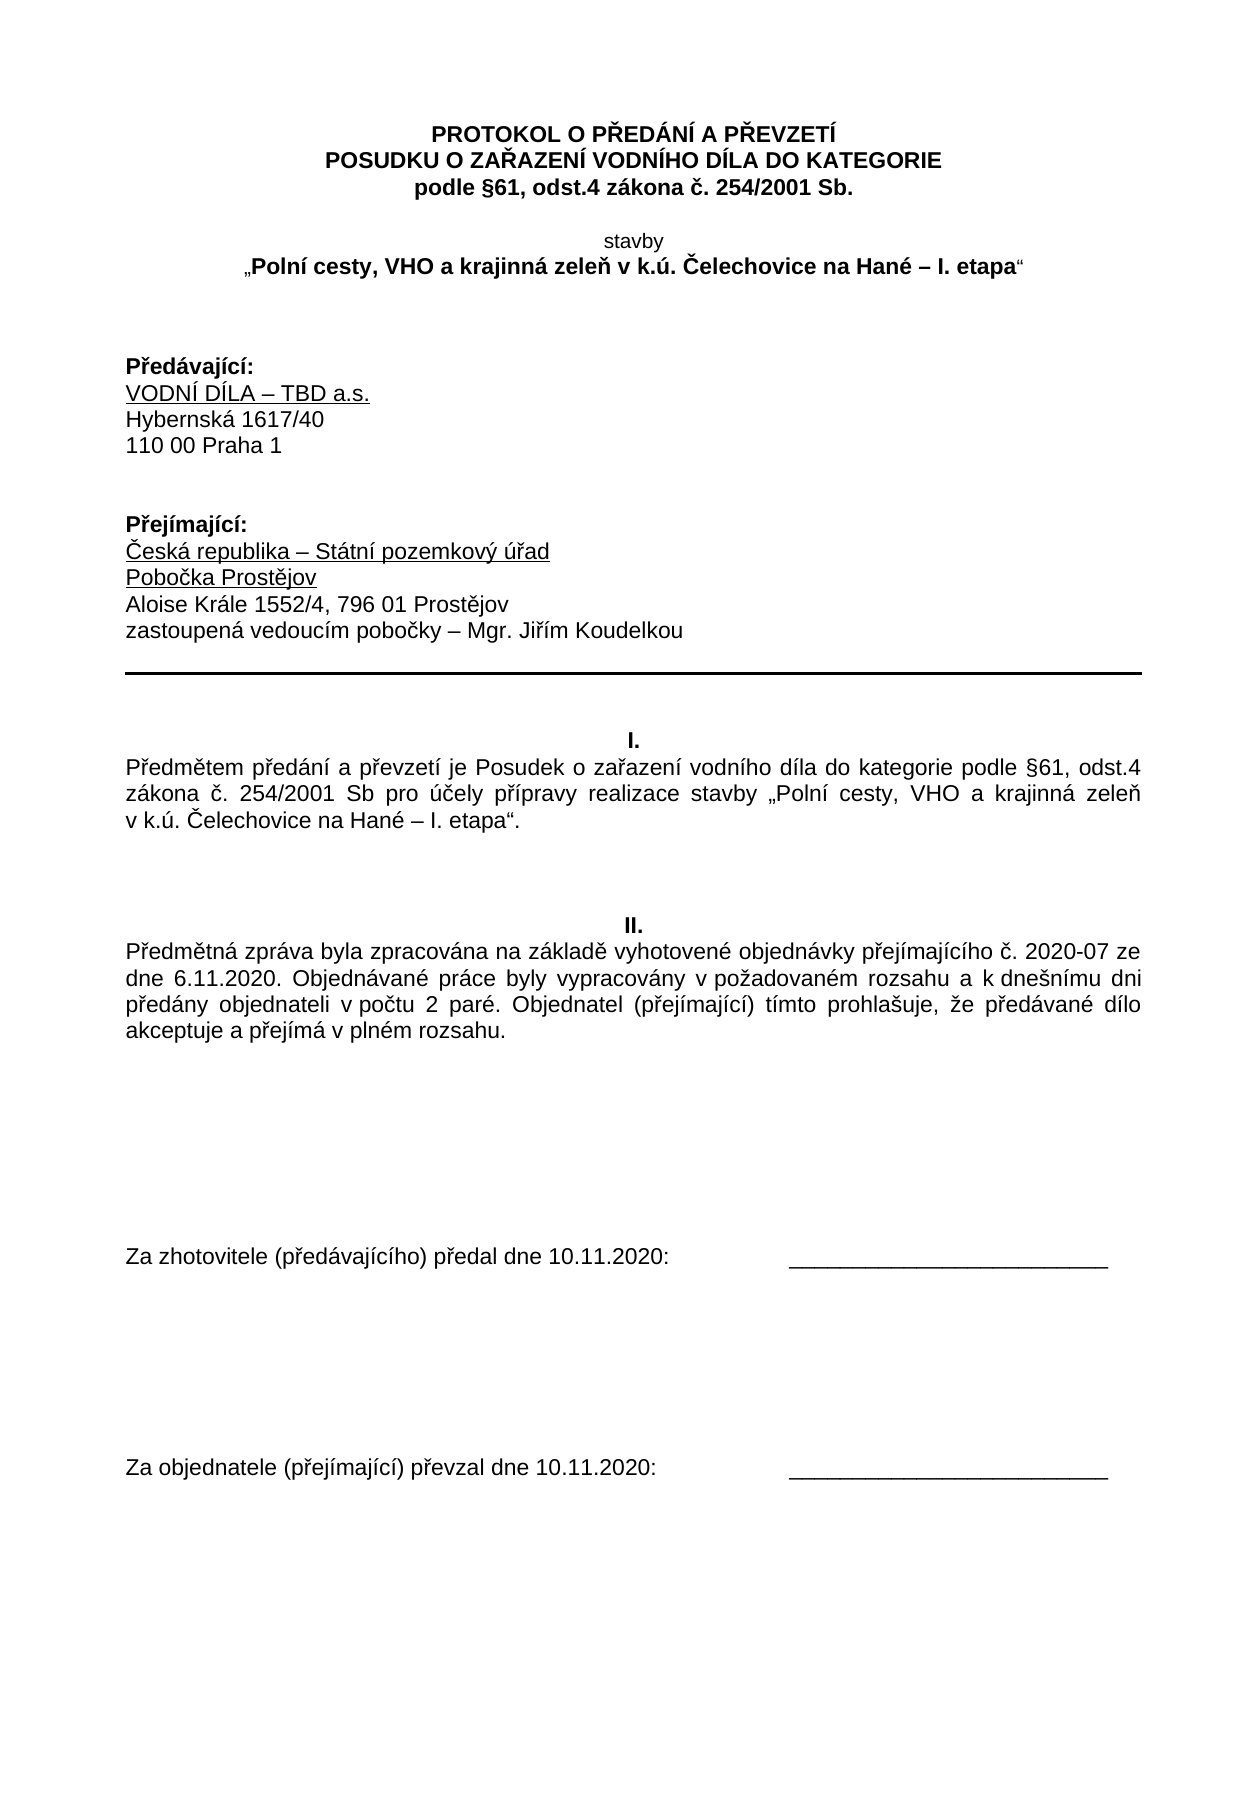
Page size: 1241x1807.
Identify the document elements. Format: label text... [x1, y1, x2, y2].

text POSUDKU O ZAŘAZENÍ VODNÍHO DÍLA DO KATEGORIE [125, 147, 1142, 174]
text PROTOKOL O PŘEDÁNÍ A PŘEVZETÍ [125, 121, 1142, 147]
text stavby [125, 229, 1142, 253]
text Pobočka Prostějov [125, 564, 1142, 591]
text podle §61, odst.4 zákona č. 254/2001 Sb. [125, 174, 1142, 200]
text zastoupená vedoucím pobočky – Mgr. Jiřím Koudelkou [125, 617, 1142, 643]
text Předmětná zpráva byla zpracována na základě vyhotovené objednávky přejímajícího č. 2020-07 ze dne 6.11.2020. Objednávané práce byly vypracovány v požadovaném rozsahu a k dnešnímu dni předány objednateli v počtu 2 paré. Objednatel (přejímající) tímto prohlašuje, že předávané dílo akceptuje a přejímá v plném rozsahu. [125, 938, 1142, 1044]
text Předávající: [125, 353, 1142, 380]
text Česká republika – Státní pozemkový úřad [125, 538, 1142, 564]
text „Polní cesty, VHO a krajinná zeleň v k.ú. Čelechovice na Hané – I. etapa“ [125, 253, 1142, 279]
text VODNÍ DÍLA – TBD a.s. [125, 380, 1142, 406]
text Za objednatele (přejímající) převzal dne 10.11.2020: _________________________ [125, 1453, 1142, 1480]
text 110 00 Praha 1 [125, 432, 1142, 459]
text II. [125, 912, 1142, 938]
text Za zhotovitele (předávajícího) předal dne 10.11.2020: _________________________ [125, 1243, 1142, 1269]
text Hybernská 1617/40 [125, 406, 1142, 432]
text I. [125, 727, 1142, 754]
text Aloise Krále 1552/4, 796 01 Prostějov [125, 591, 1142, 617]
text Předmětem předání a převzetí je Posudek o zařazení vodního díla do kategorie podle §61, odst.4 zákona č. 254/2001 Sb pro účely přípravy realizace stavby „Polní cesty, VHO a krajinná zeleň v k.ú. Čelechovice na Hané – I. etapa“. [125, 754, 1142, 833]
text Přejímající: [125, 511, 1142, 538]
